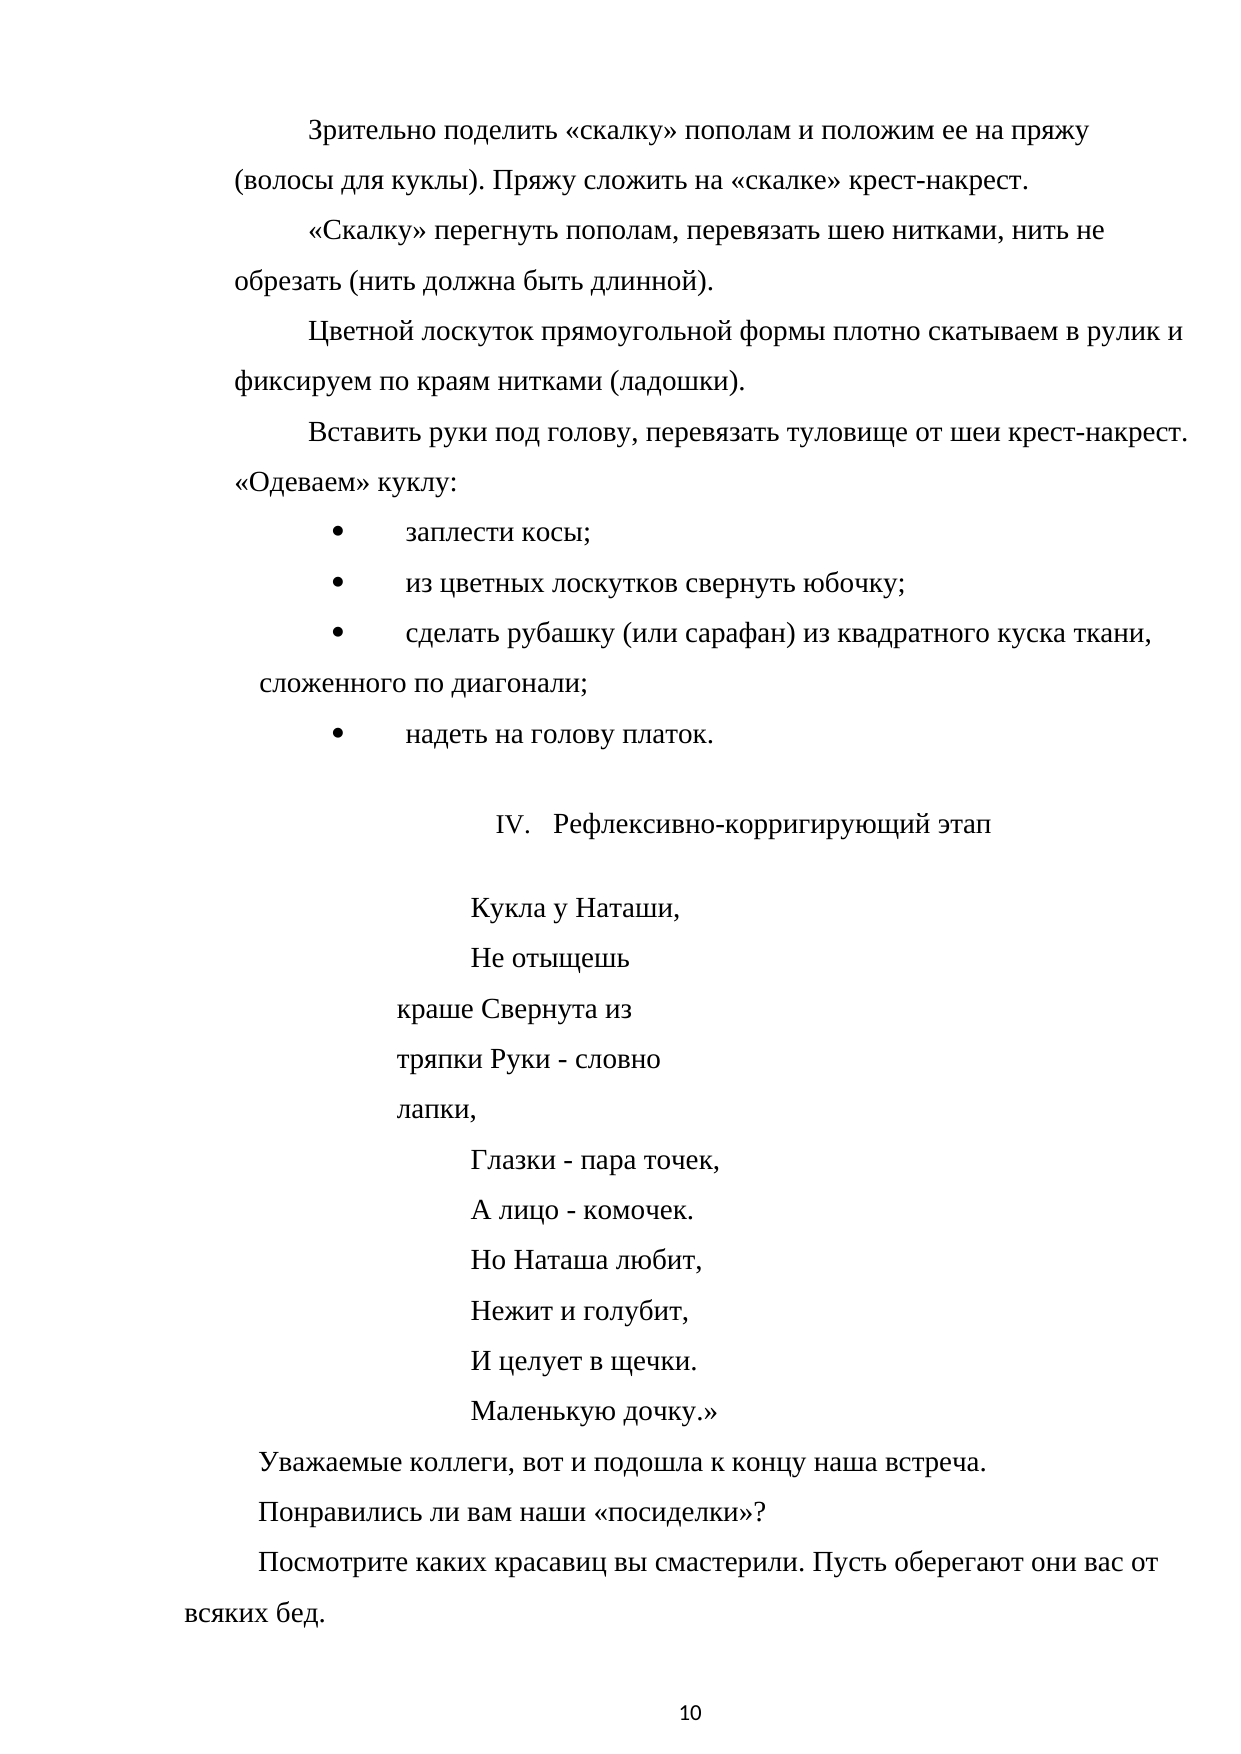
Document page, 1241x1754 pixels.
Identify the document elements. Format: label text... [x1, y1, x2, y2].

list заплести косы; [259, 514, 1196, 548]
list сделать рубашку (или сарафан) из квадратного куска ткани, сложенного по диагонали; [259, 615, 1196, 699]
text Зрительно поделить «скалку» пополам и положим ее на пряжу (волосы для куклы). Пряжу сложить на «скалке» крест-накрест. [234, 112, 1196, 196]
text Не отыщешь краше Свернута из тряпки Руки - словно лапки, [397, 941, 671, 1125]
text Кукла у Наташи, [397, 890, 1196, 924]
list Рефлексивно-корригирующий этап [422, 806, 1196, 840]
list из цветных лоскутков свернуть юбочку; [259, 565, 1196, 598]
text Посмотрите каких красавиц вы смастерили. Пусть оберегают они вас от всяких бед. [184, 1544, 1196, 1628]
text Нежит и голубит, [397, 1293, 1196, 1326]
text Глазки - пара точек, [397, 1142, 1196, 1175]
text А лицо - комочек. [397, 1192, 1196, 1226]
text Цветной лоскуток прямоугольной формы плотно скатываем в рулик и фиксируем по краям нитками (ладошки). [234, 313, 1196, 397]
text И целует в щечки. [397, 1343, 1196, 1377]
text Но Наташа любит, [397, 1242, 1196, 1276]
text Понравились ли вам наши «посиделки»? [184, 1494, 1196, 1528]
list надеть на голову платок. [259, 716, 1196, 749]
text Уважаемые коллеги, вот и подошла к концу наша встреча. [184, 1444, 1196, 1477]
text Маленькую дочку.» [397, 1393, 1196, 1427]
text «Скалку» перегнуть пополам, перевязать шею нитками, нить не обрезать (нить должна быть длинной). [234, 212, 1196, 296]
text Вставить руки под голову, перевязать туловище от шеи крест-накрест. «Одеваем» куклу: [234, 414, 1196, 498]
